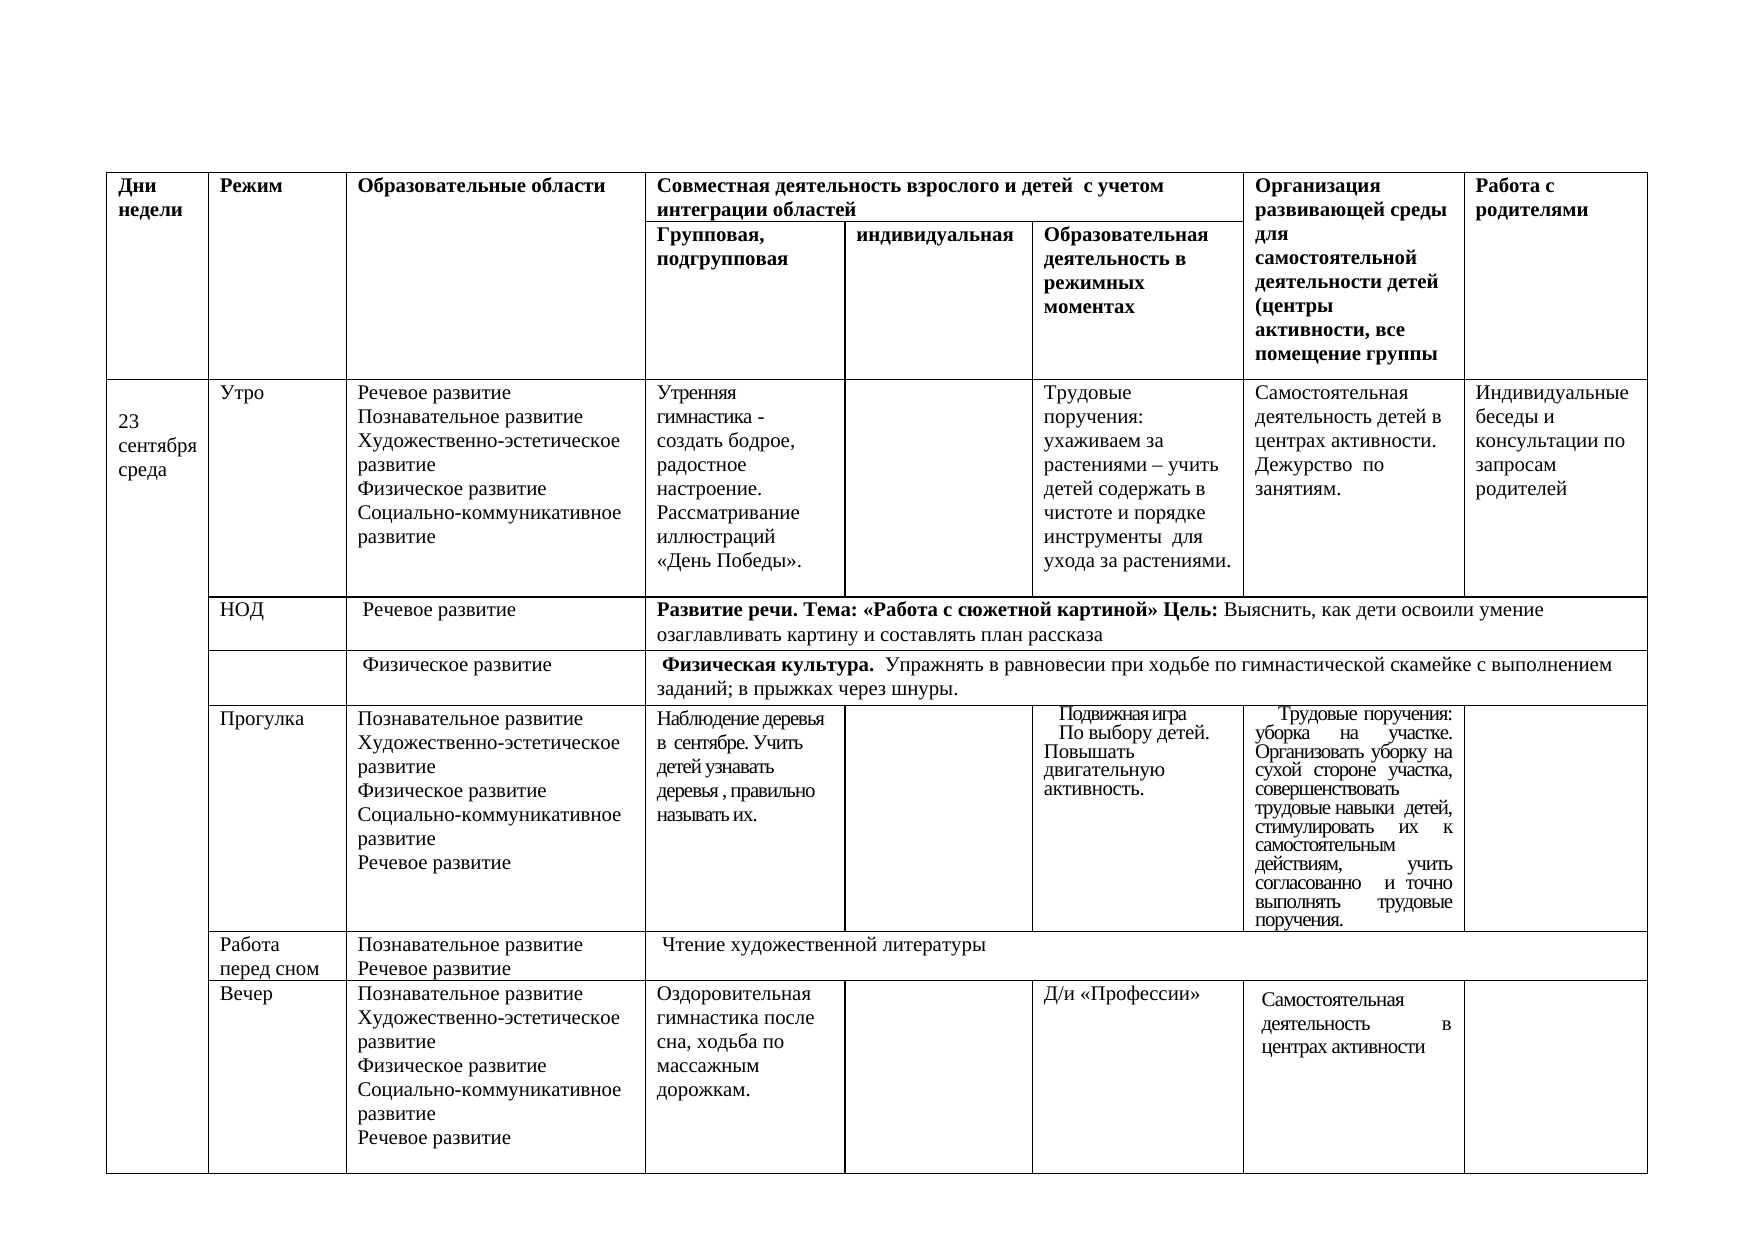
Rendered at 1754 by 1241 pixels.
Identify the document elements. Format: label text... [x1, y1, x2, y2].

table_cell Д/и «Профессии» [1033, 981, 1243, 1173]
table_cell Наблюдение деревья в сентябре. Учить детей узнавать деревья , правильно называть их. [646, 706, 844, 931]
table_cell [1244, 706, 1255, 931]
table_cell Чтение художественной литературы [646, 932, 1647, 980]
table_cell Познавательное развитие Речевое развитие [347, 932, 645, 980]
table_cell Работа перед сном [209, 932, 346, 980]
table_cell [846, 380, 1032, 596]
table_header Организация развивающей среды для самостоятельной деятельности детей (центры активности, все помещение группы [1244, 173, 1464, 379]
table_header Дни недели [107, 173, 208, 379]
table_cell НОД [209, 598, 346, 650]
table_cell [846, 981, 1032, 1173]
table_cell Утро [209, 380, 346, 596]
table_cell индивидуальная [846, 222, 1032, 379]
table_cell Подвижная игра По выбору детей. Повышать двигательную активность. [1033, 706, 1243, 931]
table_cell [1465, 706, 1647, 931]
table_cell [846, 706, 1032, 931]
table_cell Самостоятельная деятельность в центрах активности [1244, 981, 1464, 1173]
table_cell Трудовые поручения: ухаживаем за растениями – учить детей содержать в чистоте и порядке инструменты для ухода за растениями. [1033, 380, 1243, 596]
table_header Совместная деятельность взрослого и детей с учетом интеграции областей [646, 173, 1243, 221]
table_cell Речевое развитие Познавательное развитие Художественно-эстетическое развитие Физическое развитие Социально-коммуникативное развитие [347, 380, 645, 596]
table_header Режим [209, 173, 346, 379]
table_header Работа с родителями [1465, 173, 1647, 379]
table_cell Утренняя гимнастика - создать бодрое, радостное настроение. Рассматривание иллюстраций «День Победы». [646, 380, 844, 596]
table_cell Познавательное развитие Художественно-эстетическое развитие Физическое развитие Социально-коммуникативное развитие Речевое развитие [347, 706, 645, 931]
table_cell Индивидуальные беседы и консультации по запросам родителей [1465, 380, 1647, 596]
table_cell [1465, 981, 1647, 1173]
table_cell Образовательная деятельность в режимных моментах [1033, 222, 1243, 379]
table_cell Физическая культура. Упражнять в равновесии при ходьбе по гимнастической скамейке с выполнением заданий; в прыжках через шнуры. [646, 651, 1647, 704]
table_cell Оздоровительная гимнастика после сна, ходьба по массажным дорожкам. [646, 981, 844, 1173]
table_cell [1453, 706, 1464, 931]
table_cell Самостоятельная деятельность детей в центрах активности. Дежурство по занятиям. [1244, 380, 1464, 596]
table_cell Прогулка [209, 706, 346, 931]
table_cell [347, 981, 645, 1173]
table_cell Групповая, подгрупповая [646, 222, 844, 379]
table_cell Развитие речи. Тема: «Работа с сюжетной картиной» Цель: Выяснить, как дети освоили умение озаглавливать картину и составлять план рассказа [646, 598, 1647, 650]
table_cell Вечер [209, 981, 346, 1173]
table_cell Речевое развитие [347, 598, 645, 650]
table_header Образовательные области [347, 173, 645, 379]
table_cell [209, 651, 346, 704]
table_cell 23 сентября среда [107, 380, 208, 1173]
table_cell Физическое развитие [347, 651, 645, 704]
